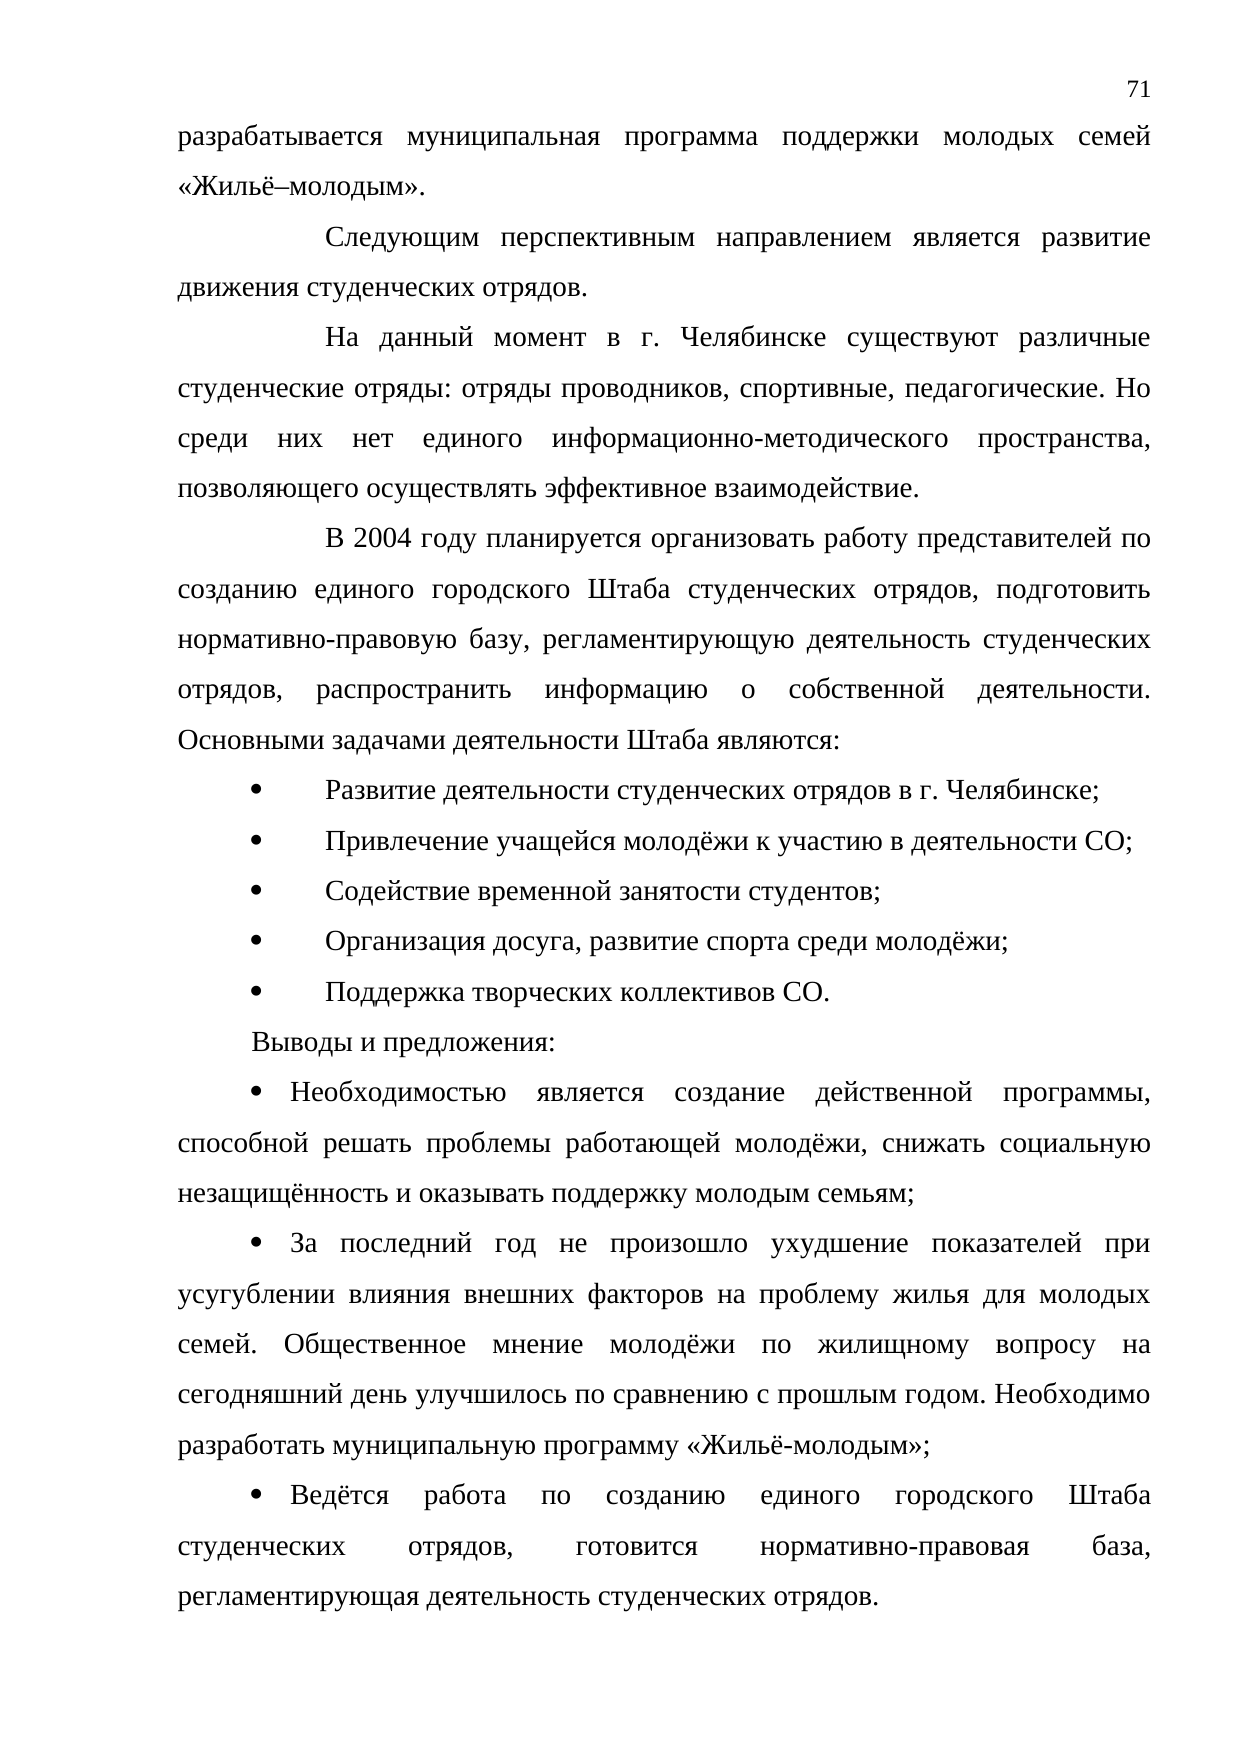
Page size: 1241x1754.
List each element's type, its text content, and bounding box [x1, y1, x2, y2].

text Выводы и предложения: [177, 1024, 1152, 1058]
list За последний год не произошло ухудшение показателей при усугублении влияния внешних факторов на проблему жилья для молодых семей. Общественное мнение молодёжи по жилищному вопросу на сегодняшний день улучшилось по сравнению с прошлым годом. Необходимо разработать муниципальную программу «Жильё-молодым»; [177, 1226, 1152, 1461]
list Организация досуга, развитие спорта среди молодёжи; [177, 923, 1152, 957]
text Следующим перспективным направлением является развитие движения студенческих отрядов. [177, 219, 1152, 303]
list Поддержка творческих коллективов СО. [177, 974, 1152, 1007]
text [177, 118, 1152, 202]
list Ведётся работа по созданию единого городского Штаба студенческих отрядов, готовится нормативно-правовая база, регламентирующая деятельность студенческих отрядов. [177, 1477, 1152, 1612]
text В 2004 году планируется организовать работу представителей по созданию единого городского Штаба студенческих отрядов, подготовить нормативно-правовую базу, регламентирующую деятельность студенческих отрядов, распространить информацию о собственной деятельности. Основными задачами деятельности Штаба являются: [177, 521, 1152, 755]
text На данный момент в г. Челябинске существуют различные студенческие отряды: отряды проводников, спортивные, педагогические. Но среди них нет единого информационно-методического пространства, позволяющего осуществлять эффективное взаимодействие. [177, 319, 1152, 504]
list Развитие деятельности студенческих отрядов в г. Челябинске; [177, 772, 1152, 806]
list Содействие временной занятости студентов; [177, 873, 1152, 907]
list Необходимостью является создание действенной программы, способной решать проблемы работающей молодёжи, снижать социальную незащищённость и оказывать поддержку молодым семьям; [177, 1074, 1152, 1209]
list Привлечение учащейся молодёжи к участию в деятельности СО; [177, 823, 1152, 856]
